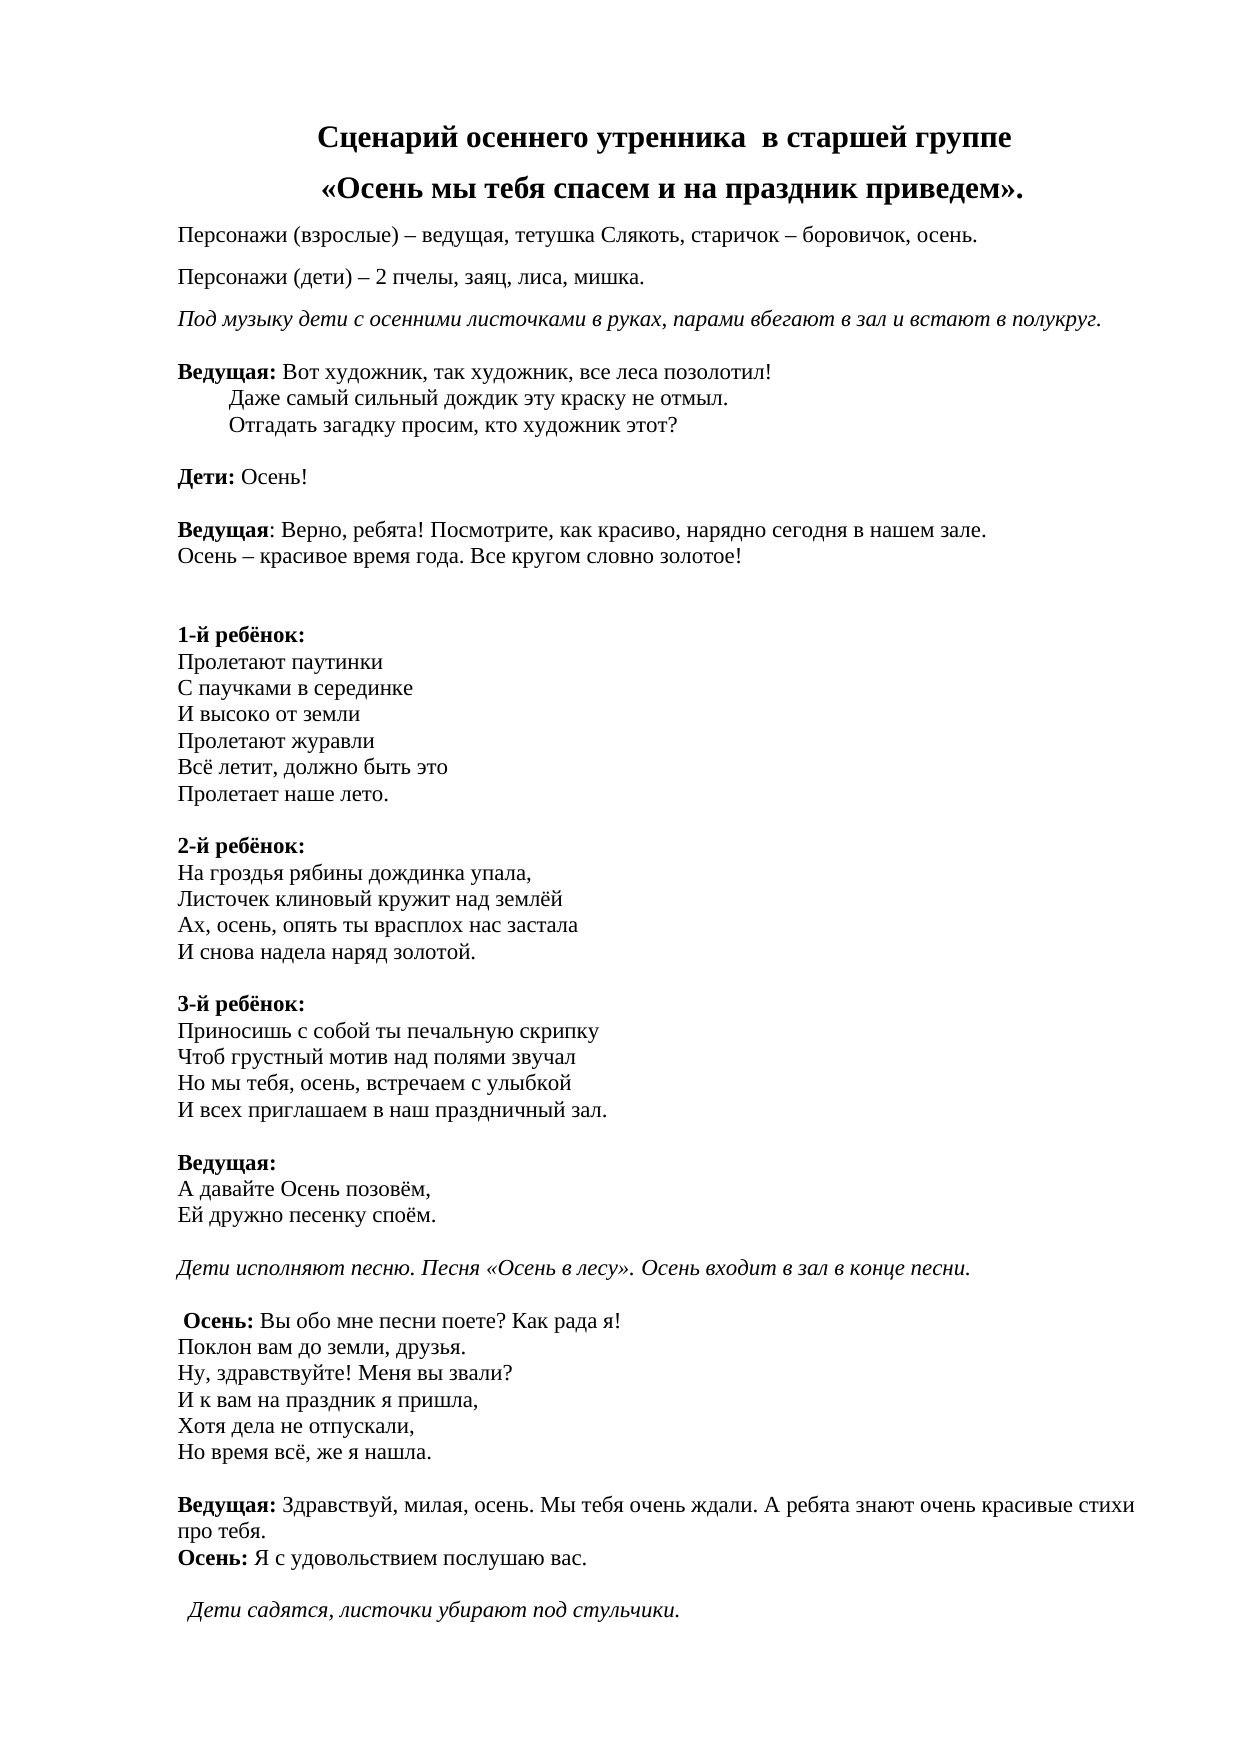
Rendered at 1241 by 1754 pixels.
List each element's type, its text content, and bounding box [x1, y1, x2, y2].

text Но время всё, же я нашла. [177, 1438, 1152, 1465]
text Пролетает наше лето. [177, 779, 1152, 806]
text Листочек клиновый кружит над землёй [177, 885, 1152, 911]
text Сценарий осеннего утренника в старшей группе [177, 118, 1152, 154]
text Осень: Вы обо мне песни поете? Как рада я! [177, 1307, 1152, 1333]
text Пролетают журавли [177, 727, 1152, 753]
text Ну, здравствуйте! Меня вы звали? [177, 1359, 1152, 1386]
text Дети исполняют песню. Песня «Осень в лесу». Осень входит в зал в конце песни. [177, 1254, 1152, 1280]
text И снова надела наряд золотой. [177, 938, 1152, 964]
text Ей дружно песенку споём. [177, 1201, 1152, 1228]
text Ах, осень, опять ты врасплох нас застала [177, 911, 1152, 938]
text Чтоб грустный мотив над полями звучал [177, 1043, 1152, 1069]
text На гроздья рябины дождинка упала, [177, 859, 1152, 885]
text Дети: Осень! [177, 463, 1152, 490]
text И высоко от земли [177, 701, 1152, 727]
text Осень – красивое время года. Все кругом словно золотое! [177, 542, 1152, 569]
text Дети садятся, листочки убирают под стульчики. [177, 1597, 1152, 1623]
text Хотя дела не отпускали, [177, 1412, 1152, 1438]
text И всех приглашаем в наш праздничный зал. [177, 1096, 1152, 1122]
text Персонажи (взрослые) – ведущая, тетушка Слякоть, старичок – боровичок, осень. [177, 221, 1152, 248]
text 1-й ребёнок: [177, 621, 1152, 648]
text Персонажи (дети) – 2 пчелы, заяц, лиса, мишка. [177, 263, 1152, 289]
text Поклон вам до земли, друзья. [177, 1333, 1152, 1359]
text И к вам на праздник я пришла, [177, 1386, 1152, 1412]
text Ведущая: Верно, ребята! Посмотрите, как красиво, нарядно сегодня в нашем зале. [177, 516, 1152, 542]
text Всё летит, должно быть это [177, 753, 1152, 779]
text «Осень мы тебя спасем и на праздник приведем». [177, 170, 1152, 206]
text Даже самый сильный дождик эту краску не отмыл. [177, 384, 1152, 411]
text Ведущая: Здравствуй, милая, осень. Мы тебя очень ждали. А ребята знают очень красивые стихи про тебя. [177, 1491, 1152, 1544]
text 2-й ребёнок: [177, 832, 1152, 859]
text Но мы тебя, осень, встречаем с улыбкой [177, 1069, 1152, 1096]
text Отгадать загадку просим, кто художник этот? [177, 411, 1152, 437]
text Под музыку дети с осенними листочками в руках, парами вбегают в зал и встают в полукруг. [177, 305, 1152, 332]
text А давайте Осень позовём, [177, 1175, 1152, 1201]
text 3-й ребёнок: [177, 990, 1152, 1017]
text С паучками в серединке [177, 674, 1152, 701]
text Осень: Я с удовольствием послушаю вас. [177, 1544, 1152, 1570]
text Ведущая: Вот художник, так художник, все леса позолотил! [177, 358, 1152, 384]
text Приносишь с собой ты печальную скрипку [177, 1017, 1152, 1043]
text Пролетают паутинки [177, 648, 1152, 674]
text Ведущая: [177, 1148, 1152, 1175]
